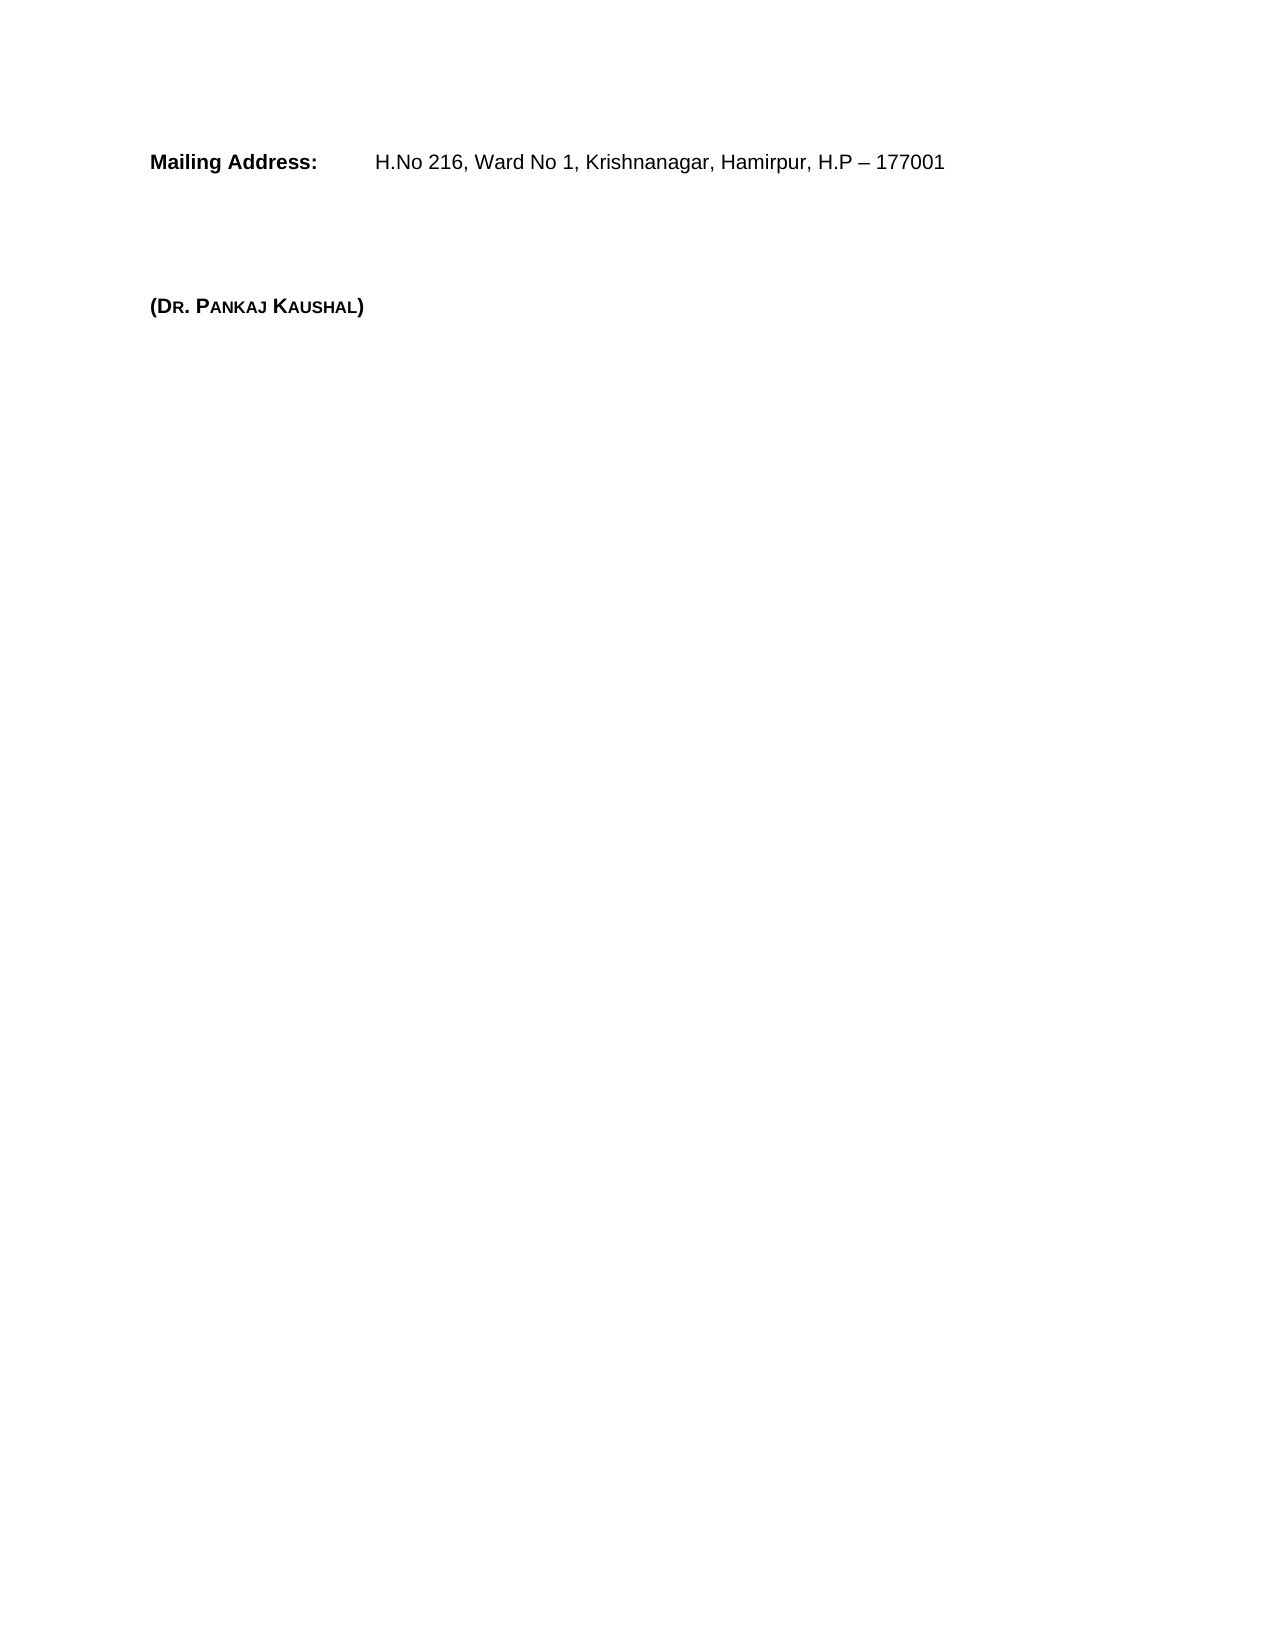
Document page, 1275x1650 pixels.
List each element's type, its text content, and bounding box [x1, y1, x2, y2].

text Mailing Address: H.No 216, Ward No 1, Krishnanagar, Hamirpur, H.P – 177001 [150, 150, 1125, 174]
text (Dr. Pankaj Kaushal) [150, 294, 1125, 318]
